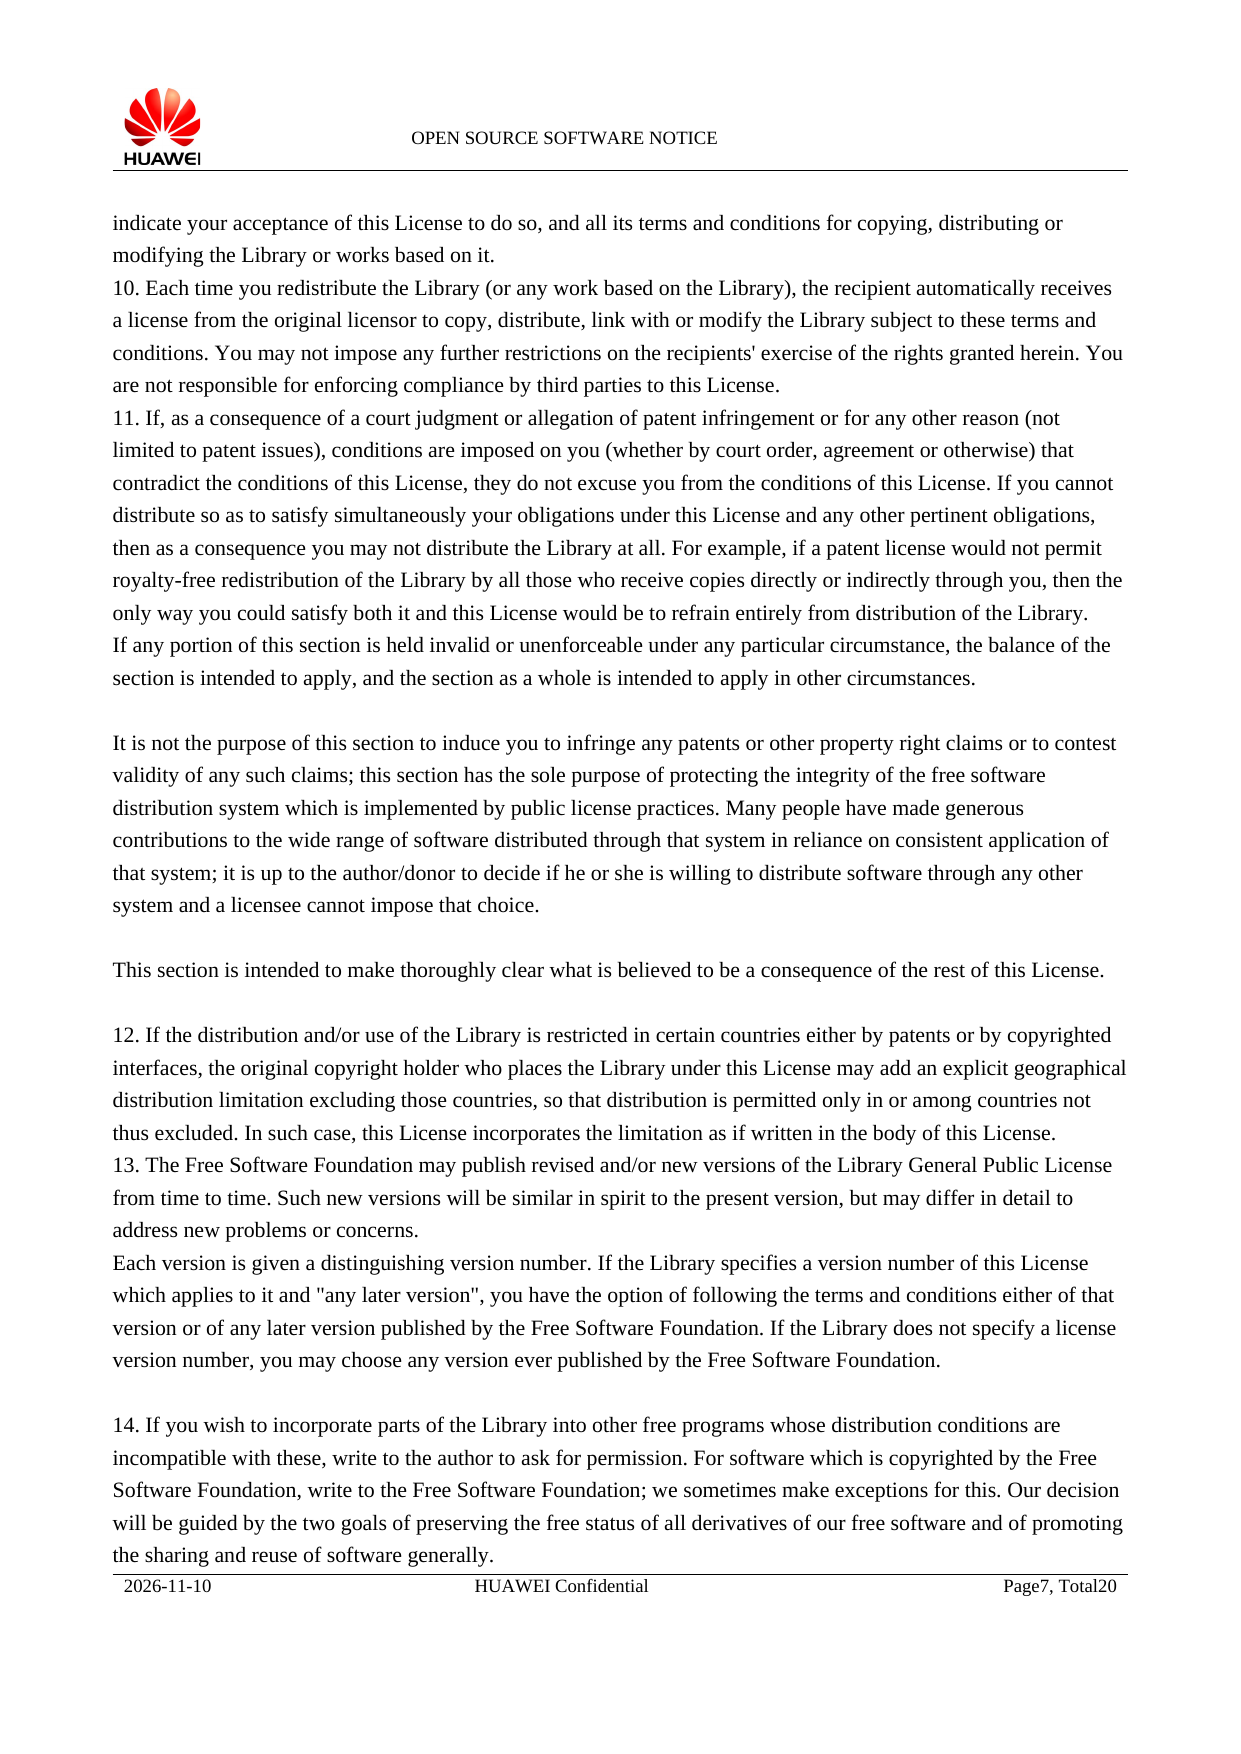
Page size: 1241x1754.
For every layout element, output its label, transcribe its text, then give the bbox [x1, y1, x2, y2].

text Each version is given a distinguishing version number. If the Library specifies a version number of this License which applies to it and "any later version", you have the option of following the terms and conditions either of that version or of any later version published by the Free Software Foundation. If the Library does not specify a license version number, you may choose any version ever published by the Free Software Foundation. [112, 1246, 1128, 1376]
picture [124, 88, 201, 165]
text 13. The Free Software Foundation may publish revised and/or new versions of the Library General Public License from time to time. Such new versions will be similar in spirit to the present version, but may differ in detail to address new problems or concerns. [112, 1149, 1128, 1246]
text 10. Each time you redistribute the Library (or any work based on the Library), the recipient automatically receives a license from the original licensor to copy, distribute, link with or modify the Library subject to these terms and conditions. You may not impose any further restrictions on the recipients' exercise of the rights granted herein. You are not responsible for enforcing compliance by third parties to this License. [112, 271, 1128, 401]
text This section is intended to make thoroughly clear what is believed to be a consequence of the rest of this License. [112, 954, 1128, 986]
text 11. If, as a consequence of a court judgment or allegation of patent infringement or for any other reason (not limited to patent issues), conditions are imposed on you (whether by court order, agreement or otherwise) that contradict the conditions of this License, they do not excuse you from the conditions of this License. If you cannot distribute so as to satisfy simultaneously your obligations under this License and any other pertinent obligations, then as a consequence you may not distribute the Library at all. For example, if a patent license would not permit royalty-free redistribution of the Library by all those who receive copies directly or indirectly through you, then the only way you could satisfy both it and this License would be to refrain entirely from distribution of the Library. [112, 401, 1128, 629]
text 14. If you wish to incorporate parts of the Library into other free programs whose distribution conditions are incompatible with these, write to the author to ask for permission. For software which is copyrighted by the Free Software Foundation, write to the Free Software Foundation; we sometimes make exceptions for this. Our decision will be guided by the two goals of preserving the free status of all derivatives of our free software and of promoting the sharing and reuse of software generally. [112, 1409, 1128, 1571]
text 12. If the distribution and/or use of the Library is restricted in certain countries either by patents or by copyrighted interfaces, the original copyright holder who places the Library under this License may add an explicit geographical distribution limitation excluding those countries, so that distribution is permitted only in or among countries not thus excluded. In such case, this License incorporates the limitation as if written in the body of this License. [112, 1019, 1128, 1149]
text It is not the purpose of this section to induce you to infringe any patents or other property right claims or to contest validity of any such claims; this section has the sole purpose of protecting the integrity of the free software distribution system which is implemented by public license practices. Many people have made generous contributions to the wide range of software distributed through that system in reliance on consistent application of that system; it is up to the author/donor to decide if he or she is willing to distribute software through any other system and a licensee cannot impose that choice. [112, 726, 1128, 921]
text If any portion of this section is held invalid or unenforceable under any particular circumstance, the balance of the section is intended to apply, and the section as a whole is intended to apply in other circumstances. [112, 629, 1128, 694]
